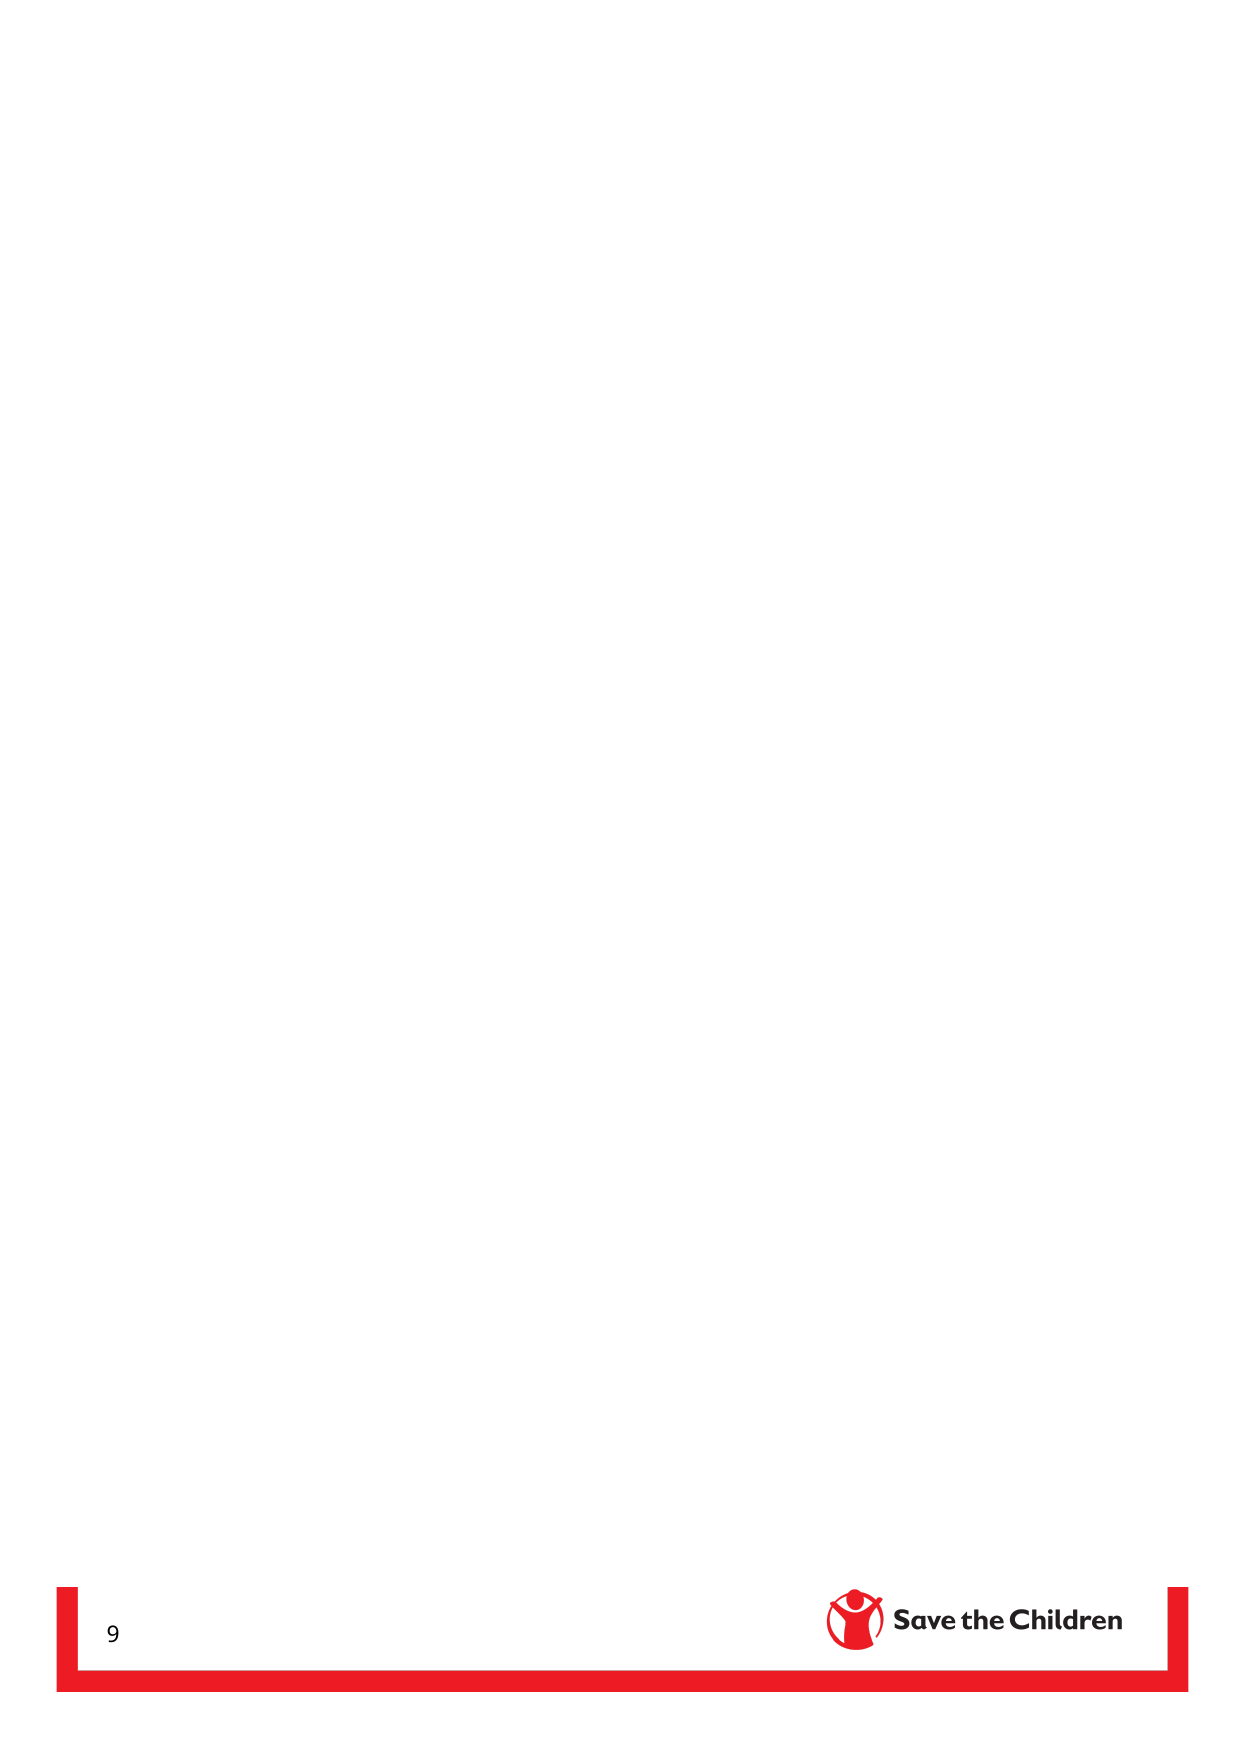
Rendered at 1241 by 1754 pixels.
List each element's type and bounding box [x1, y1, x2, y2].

picture [56, 1587, 1189, 1692]
